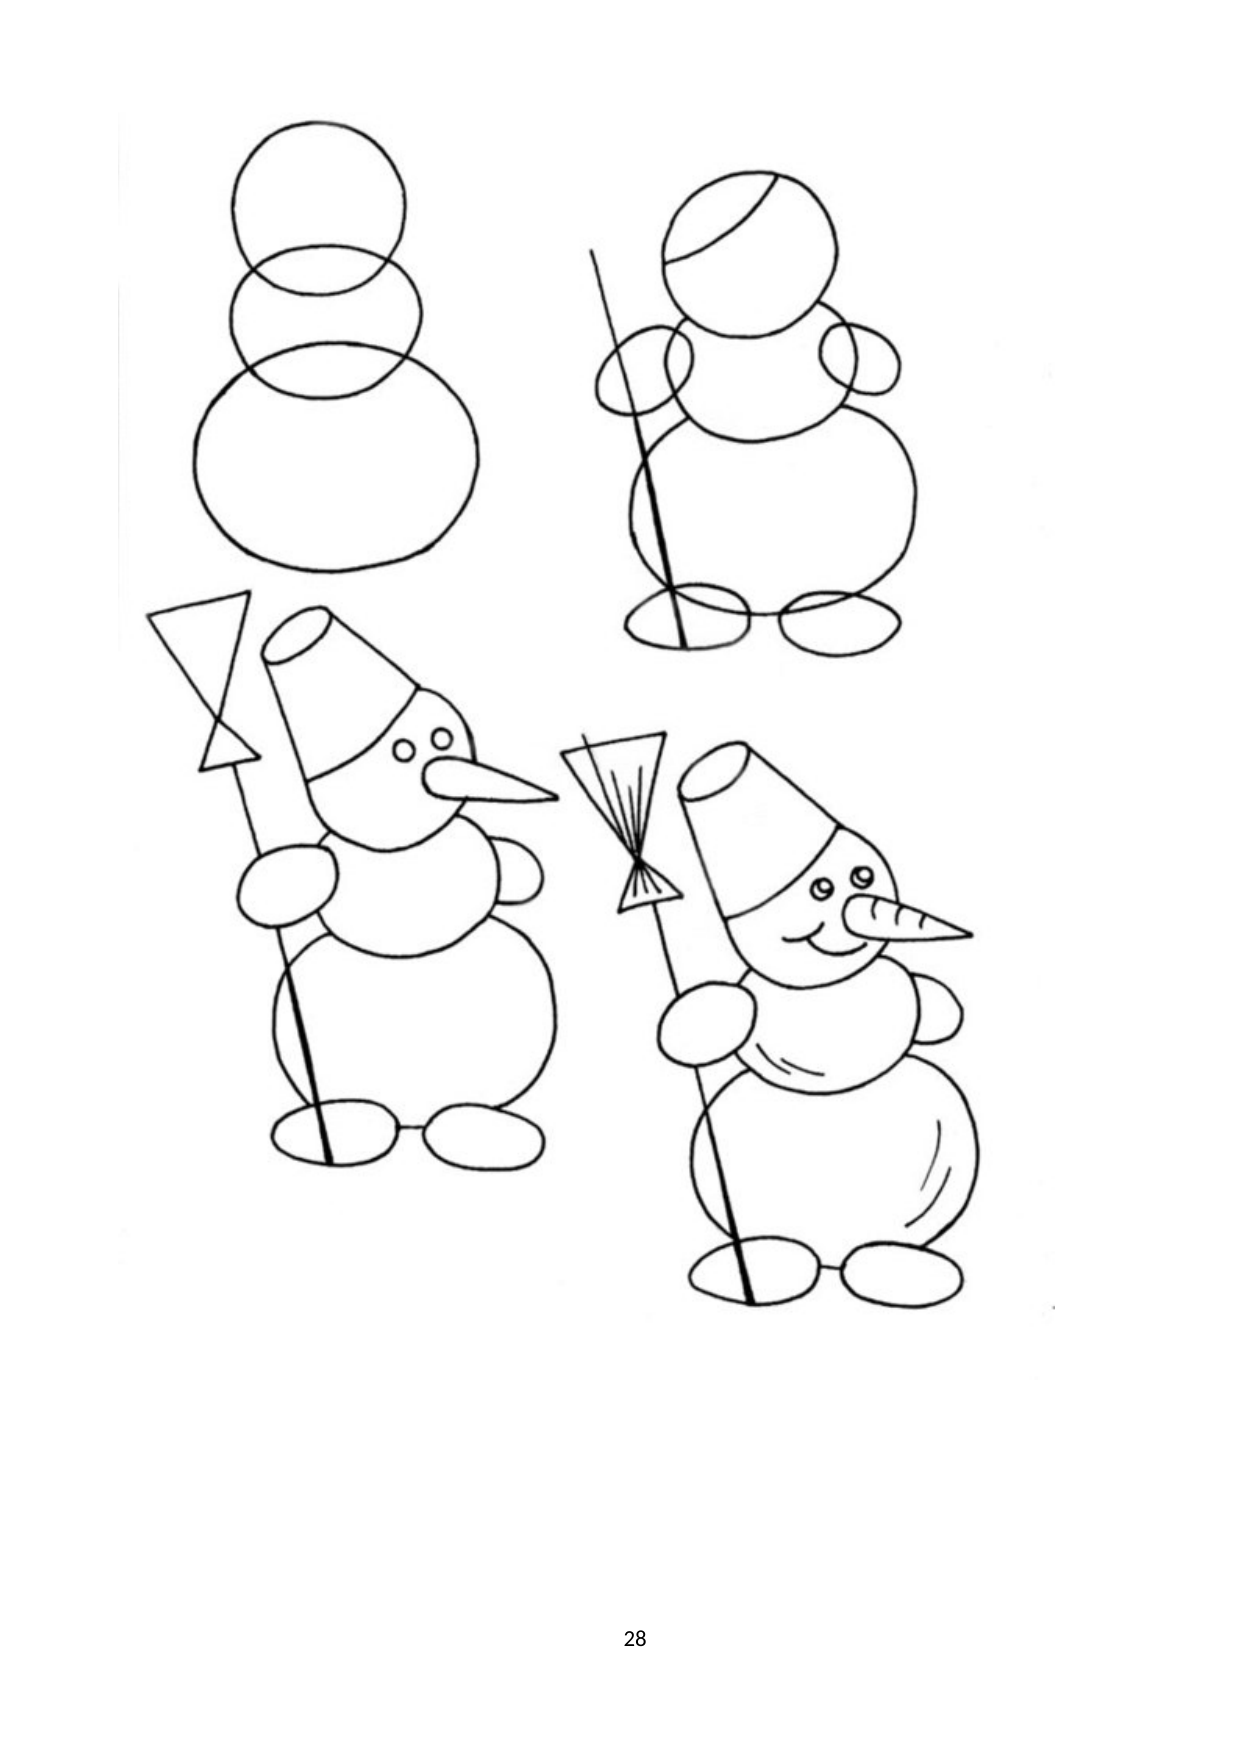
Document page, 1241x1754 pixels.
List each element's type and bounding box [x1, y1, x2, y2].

picture [118, 88, 1055, 1380]
